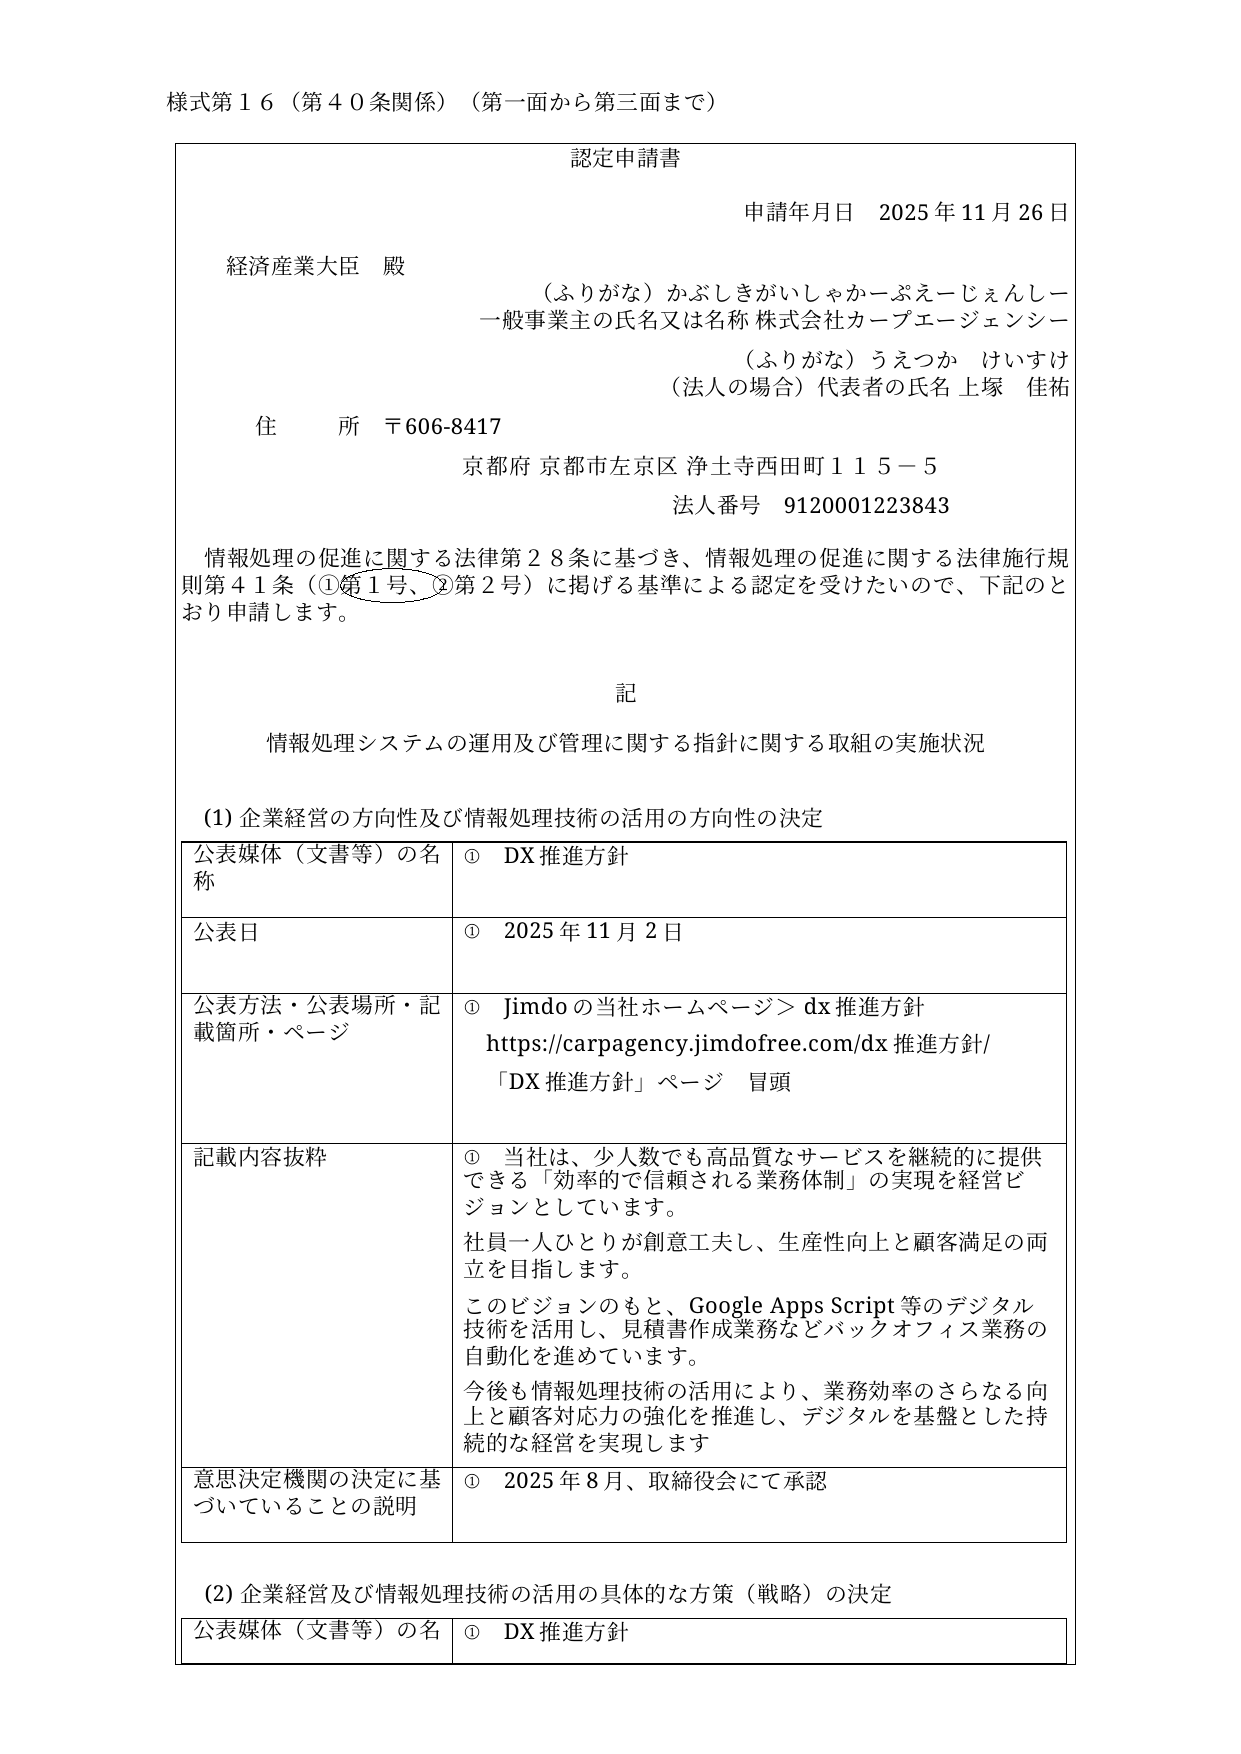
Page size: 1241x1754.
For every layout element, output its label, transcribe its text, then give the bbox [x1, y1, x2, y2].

text 様式第１６（第４０条関係）（第一面から第三面まで） [167, 89, 1070, 116]
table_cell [176, 680, 1075, 1664]
table_header 認定申請書 申請年月日 2025年11月26日 経済産業大臣 殿 （ふりがな）かぶしきがいしゃかーぷえーじぇんしー 一般事業主の氏名又は名称 株式会社カープエージェンシー （ふりがな）うえつか けいすけ （法人の場合）代表者の氏名 上塚 佳祐 住所 〒606-8417 京都府 京都市左京区 浄土寺西田町１１５－５ 法人番号 9120001223843 情報処理の促進に関する法律第２８条に基づき、情報処理の促進に関する法律施行規則第４１条（①第１号、②第２号）に掲げる基準による認定を受けたいので、下記のとおり申請します。 [176, 144, 1075, 680]
